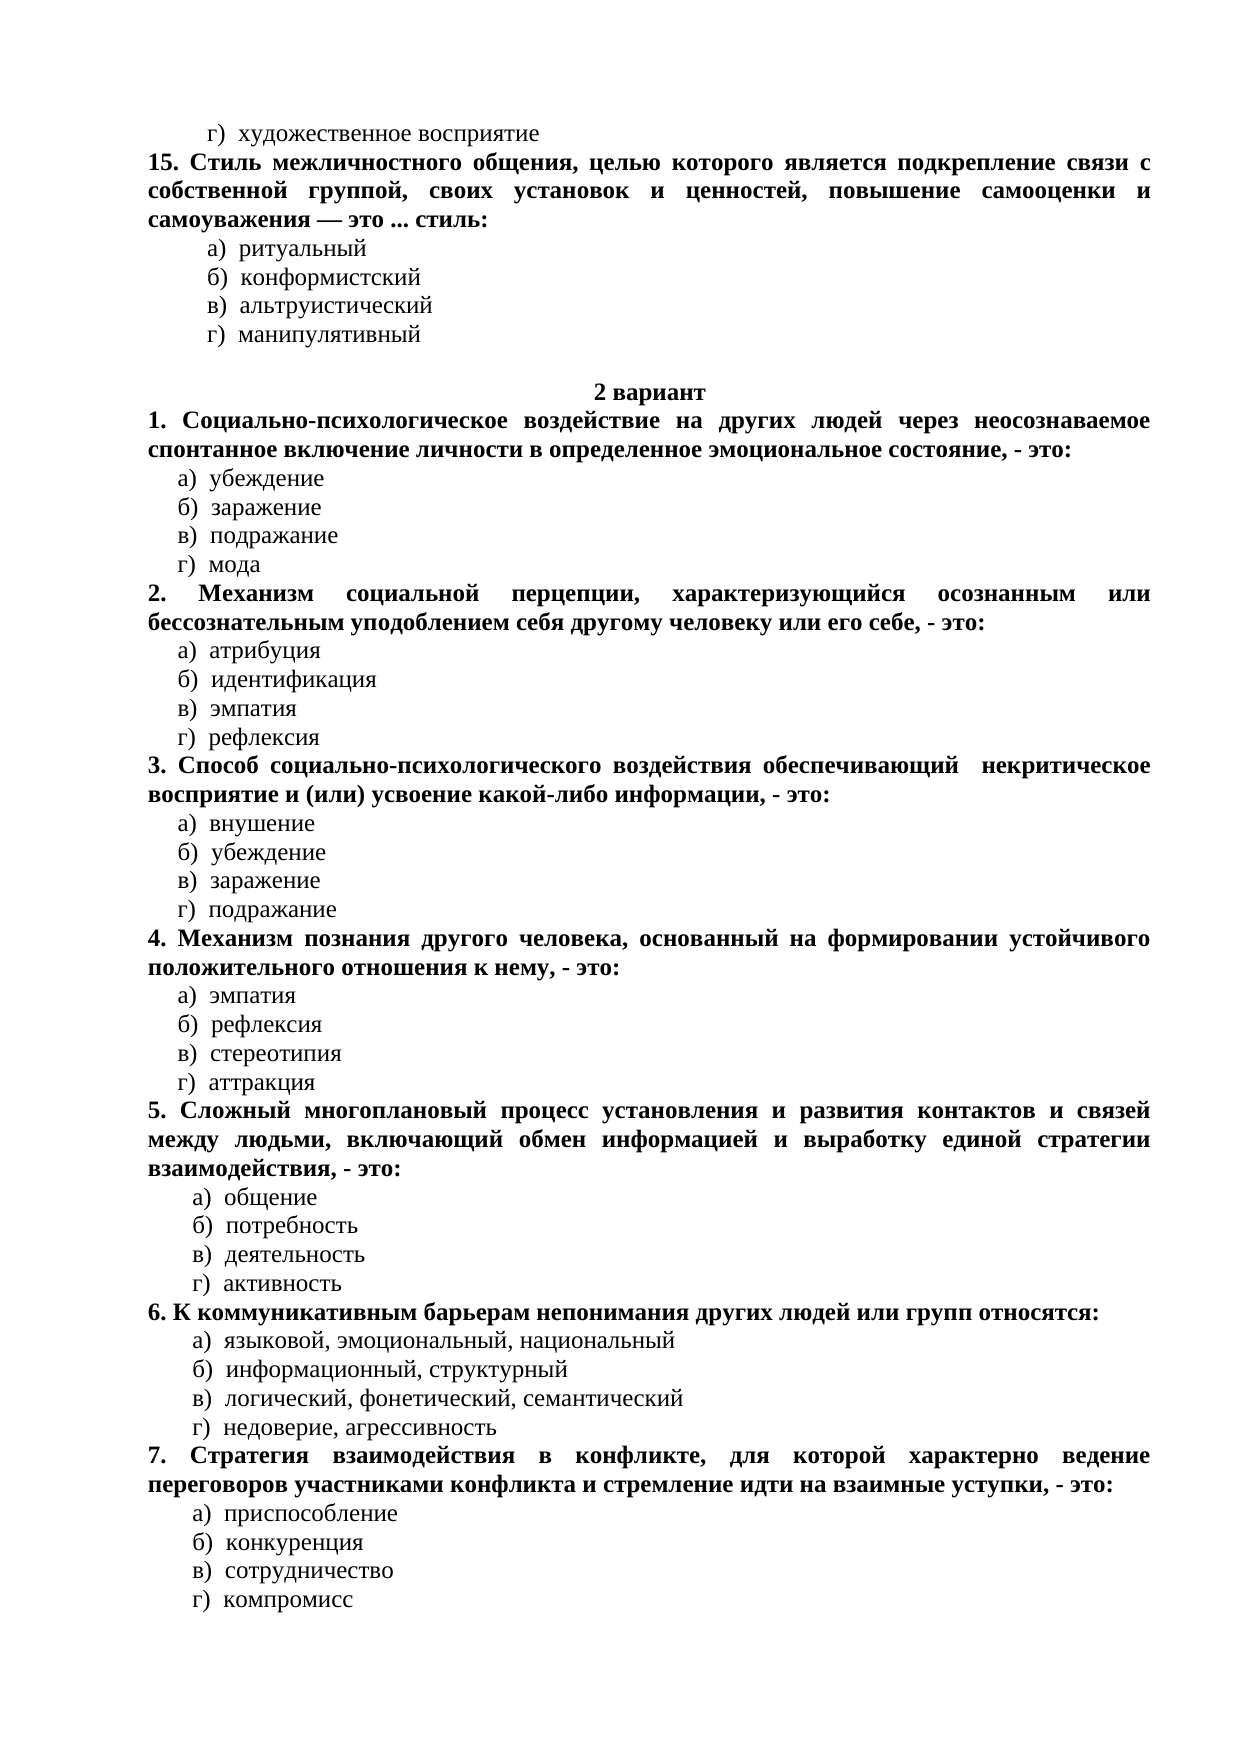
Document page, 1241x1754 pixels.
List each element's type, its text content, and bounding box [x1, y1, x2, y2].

text б) потребность [192, 1211, 1152, 1239]
text в) стереотипия [177, 1038, 1152, 1067]
text б) рефлексия [177, 1009, 1152, 1038]
text г) компромисс [192, 1584, 1152, 1613]
text в) подражание [177, 521, 1152, 549]
text а) убеждение [177, 463, 1152, 492]
text г) рефлексия [177, 722, 1152, 751]
text в) заражение [177, 866, 1152, 894]
text г) аттракция [177, 1067, 1152, 1096]
text в) сотрудничество [192, 1556, 1152, 1584]
text б) конкуренция [192, 1527, 1152, 1556]
text г) недоверие, агрессивность [192, 1412, 1152, 1441]
text а) языковой, эмоциональный, национальный [192, 1326, 1152, 1354]
text 7. Стратегия взаимодействия в конфликте, для которой характерно ведение переговоров участниками конфликта и стремление идти на взаимные уступки, - это: [148, 1441, 1152, 1498]
text а) внушение [177, 808, 1152, 837]
text а) эмпатия [177, 981, 1152, 1009]
text 6. К коммуникативным барьерам непонимания других людей или групп относятся: [148, 1297, 1152, 1326]
text 4. Механизм познания другого человека, основанный на формировании устойчивого положительного отношения к нему, - это: [148, 923, 1152, 981]
text в) альтруистический [207, 291, 1152, 319]
text 1. Социально-психологическое воздействие на других людей через неосознаваемое спонтанное включение личности в определенное эмоциональное состояние, - это: [148, 406, 1152, 463]
text б) информационный, структурный [192, 1354, 1152, 1383]
text 2. Механизм социальной перцепции, характеризующийся осознанным или бессознательным уподоблением себя другому человеку или его себе, - это: [148, 578, 1152, 636]
text б) убеждение [177, 837, 1152, 866]
text 3. Способ социально-психологического воздействия обеспечивающий некритическое восприятие и (или) усвоение какой-либо информации, - это: [148, 751, 1152, 808]
text г) манипулятивный [207, 319, 1152, 348]
text 15. Стиль межличностного общения, целью которого является подкрепление связи с собственной группой, своих установок и ценностей, повышение самооценки и самоуважения — это ... стиль: [148, 147, 1152, 233]
text в) логический, фонетический, семантический [192, 1383, 1152, 1412]
text б) идентификация [177, 664, 1152, 693]
text а) ритуальный [207, 233, 1152, 262]
text в) эмпатия [177, 693, 1152, 722]
text 5. Сложный многоплановый процесс установления и развития контактов и связей между людьми, включающий обмен информацией и выработку единой стратегии взаимодействия, - это: [148, 1096, 1152, 1182]
text г) художественное восприятие [207, 118, 1152, 147]
text г) мода [177, 549, 1152, 578]
text 2 вариант [148, 377, 1152, 406]
text а) общение [192, 1182, 1152, 1211]
text а) приспособление [192, 1498, 1152, 1527]
text б) заражение [177, 492, 1152, 521]
text г) активность [192, 1268, 1152, 1297]
text б) конформистский [207, 262, 1152, 291]
text а) атрибуция [177, 636, 1152, 664]
text г) подражание [177, 894, 1152, 923]
text в) деятельность [192, 1239, 1152, 1268]
